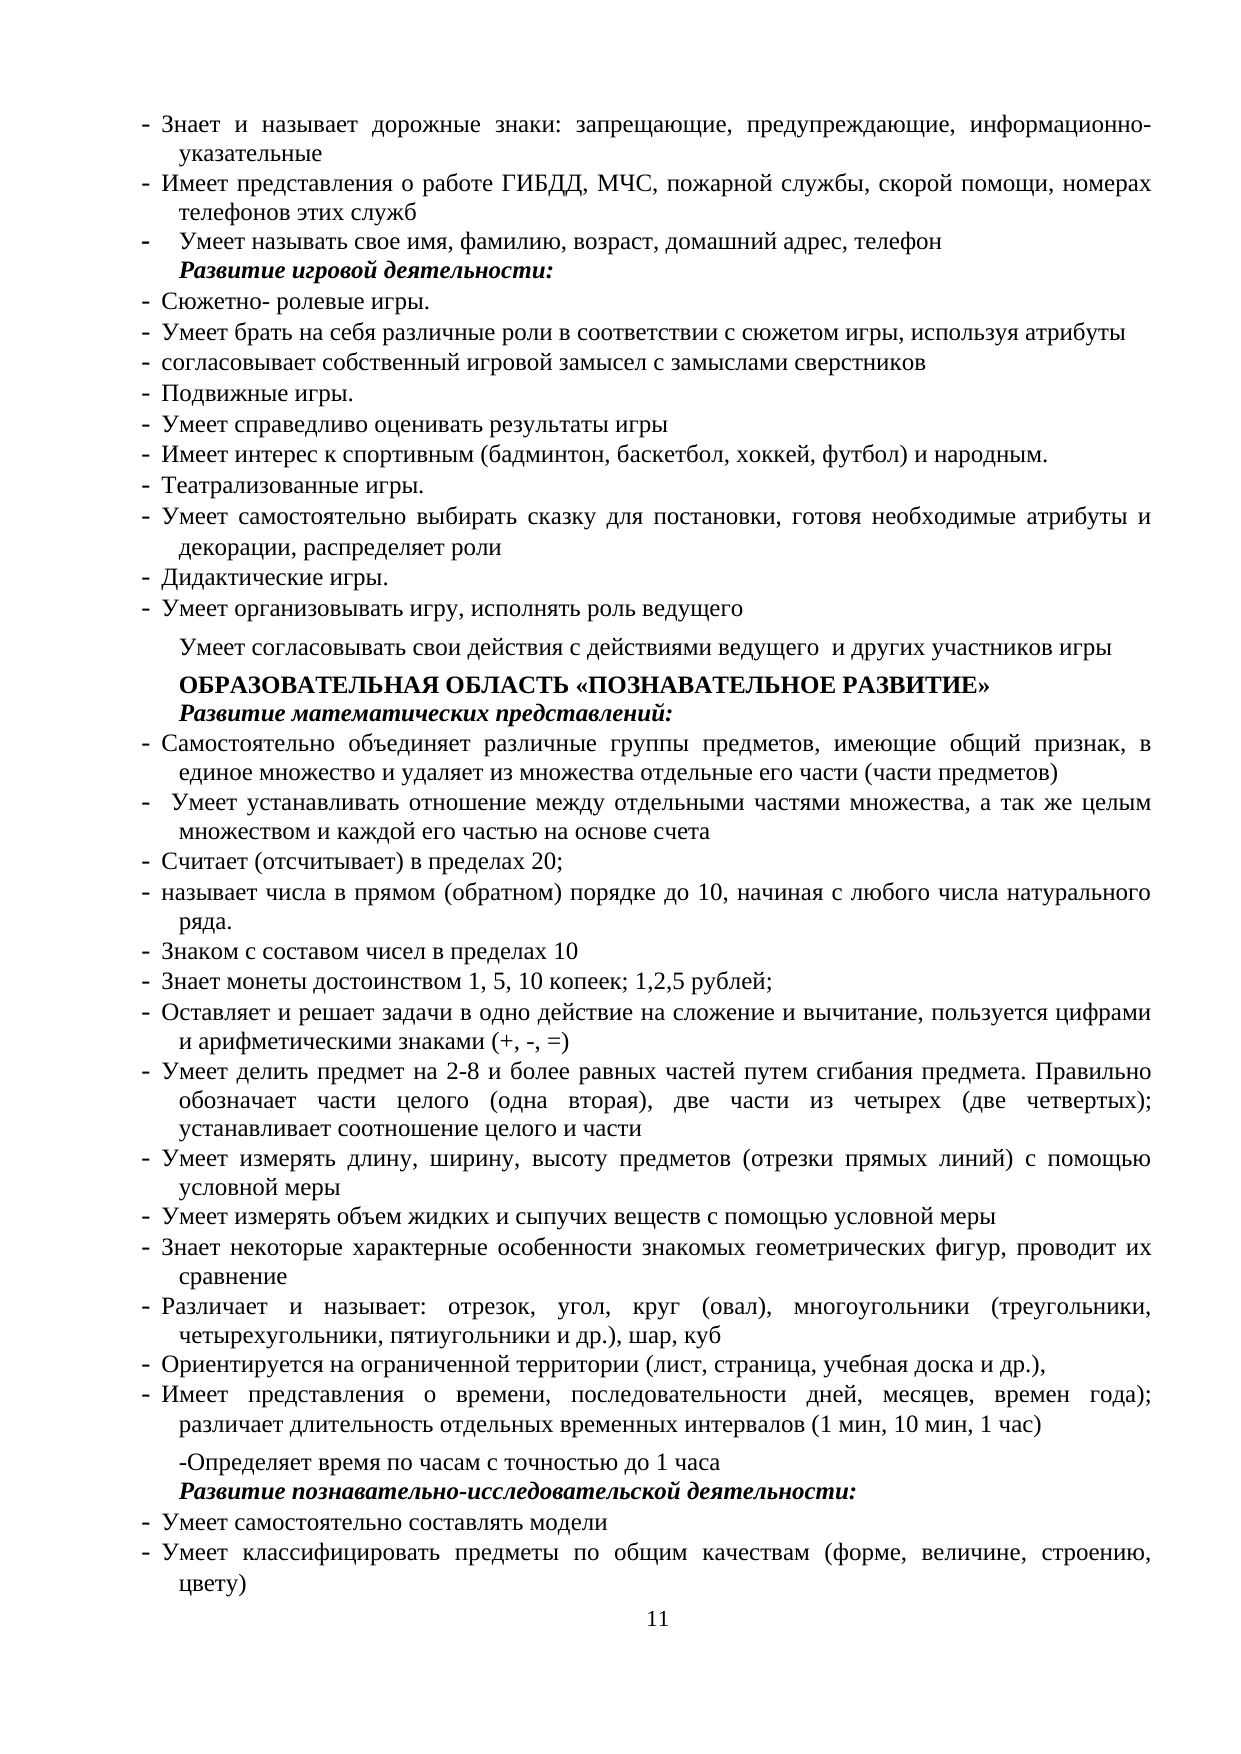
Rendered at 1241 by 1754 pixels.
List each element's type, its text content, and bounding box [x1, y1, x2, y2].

list согласовывает собственный игровой замысел с замыслами сверстников [141, 346, 1152, 377]
list Умеет измерять объем жидких и сыпучих веществ с помощью условной меры [141, 1200, 1152, 1231]
text ОБРАЗОВАТЕЛЬНАЯ ОБЛАСТЬ «ПОЗНАВАТЕЛЬНОЕ РАЗВИТИЕ» [178, 670, 1152, 699]
list Знает монеты достоинством 1, 5, 10 копеек; 1,2,5 рублей; [141, 965, 1152, 996]
list Знаком с составом чисел в пределах 10 [141, 935, 1152, 965]
list Считает (отсчитывает) в пределах 20; [141, 845, 1152, 876]
list Различает и называет: отрезок, угол, круг (овал), многоугольники (треугольники, четырехугольники, пятиугольники и др.), шар, куб [141, 1290, 1152, 1348]
list Умеет классифицировать предметы по общим качествам (форме, величине, строению, цвету) [141, 1536, 1152, 1598]
list Самостоятельно объединяет различные группы предметов, имеющие общий признак, в единое множество и удаляет из множества отдельные его части (части предметов) [141, 727, 1152, 786]
list Умеет делить предмет на 2-8 и более равных частей путем сгибания предмета. Правильно обозначает части целого (одна вторая), две части из четырех (две четвертых); устанавливает соотношение целого и части [141, 1055, 1152, 1142]
list называет числа в прямом (обратном) порядке до 10, начиная с любого числа натурального ряда. [141, 876, 1152, 934]
list Сюжетно- ролевые игры. [141, 285, 1152, 315]
list Умеет брать на себя различные роли в соответствии с сюжетом игры, используя атрибуты [141, 315, 1152, 346]
list Знает некоторые характерные особенности знакомых геометрических фигур, проводит их сравнение [141, 1231, 1152, 1290]
list Дидактические игры. [141, 561, 1152, 592]
list Имеет представления о времени, последовательности дней, месяцев, времен года); различает длительность отдельных временных интервалов (1 мин, 10 мин, 1 час) [141, 1379, 1152, 1438]
list Имеет интерес к спортивным (бадминтон, баскетбол, хоккей, футбол) и народным. [141, 438, 1152, 469]
text Развитие игровой деятельности: [178, 256, 1152, 285]
text Развитие познавательно-исследовательской деятельности: [178, 1477, 1152, 1506]
list Подвижные игры. [141, 377, 1152, 408]
list Умеет справедливо оценивать результаты игры [141, 408, 1152, 438]
list Оставляет и решает задачи в одно действие на сложение и вычитание, пользуется цифрами и арифметическими знаками (+, -, =) [141, 996, 1152, 1055]
list Знает и называет дорожные знаки: запрещающие, предупреждающие, информационно-указательные [141, 108, 1152, 167]
text -Определяет время по часам с точностью до 1 часа [178, 1447, 1152, 1476]
list Умеет самостоятельно составлять модели [141, 1506, 1152, 1536]
list Умеет называть свое имя, фамилию, возраст, домашний адрес, телефон [141, 227, 1152, 255]
list Умеет измерять длину, ширину, высоту предметов (отрезки прямых линий) с помощью условной меры [141, 1142, 1152, 1200]
text Развитие математических представлений: [178, 699, 1152, 727]
list Имеет представления о работе ГИБДД, МЧС, пожарной службы, скорой помощи, номерах телефонов этих служб [141, 167, 1152, 226]
text Умеет согласовывать свои действия с действиями ведущего и других участников игры [178, 632, 1152, 661]
list Театрализованные игры. [141, 469, 1152, 500]
list Умеет самостоятельно выбирать сказку для постановки, готовя необходимые атрибуты и декорации, распределяет роли [141, 500, 1152, 561]
list Умеет организовывать игру, исполнять роль ведущего [141, 592, 1152, 623]
list Умеет устанавливать отношение между отдельными частями множества, а так же целым множеством и каждой его частью на основе счета [141, 786, 1152, 845]
list Ориентируется на ограниченной территории (лист, страница, учебная доска и др.), [141, 1348, 1152, 1379]
